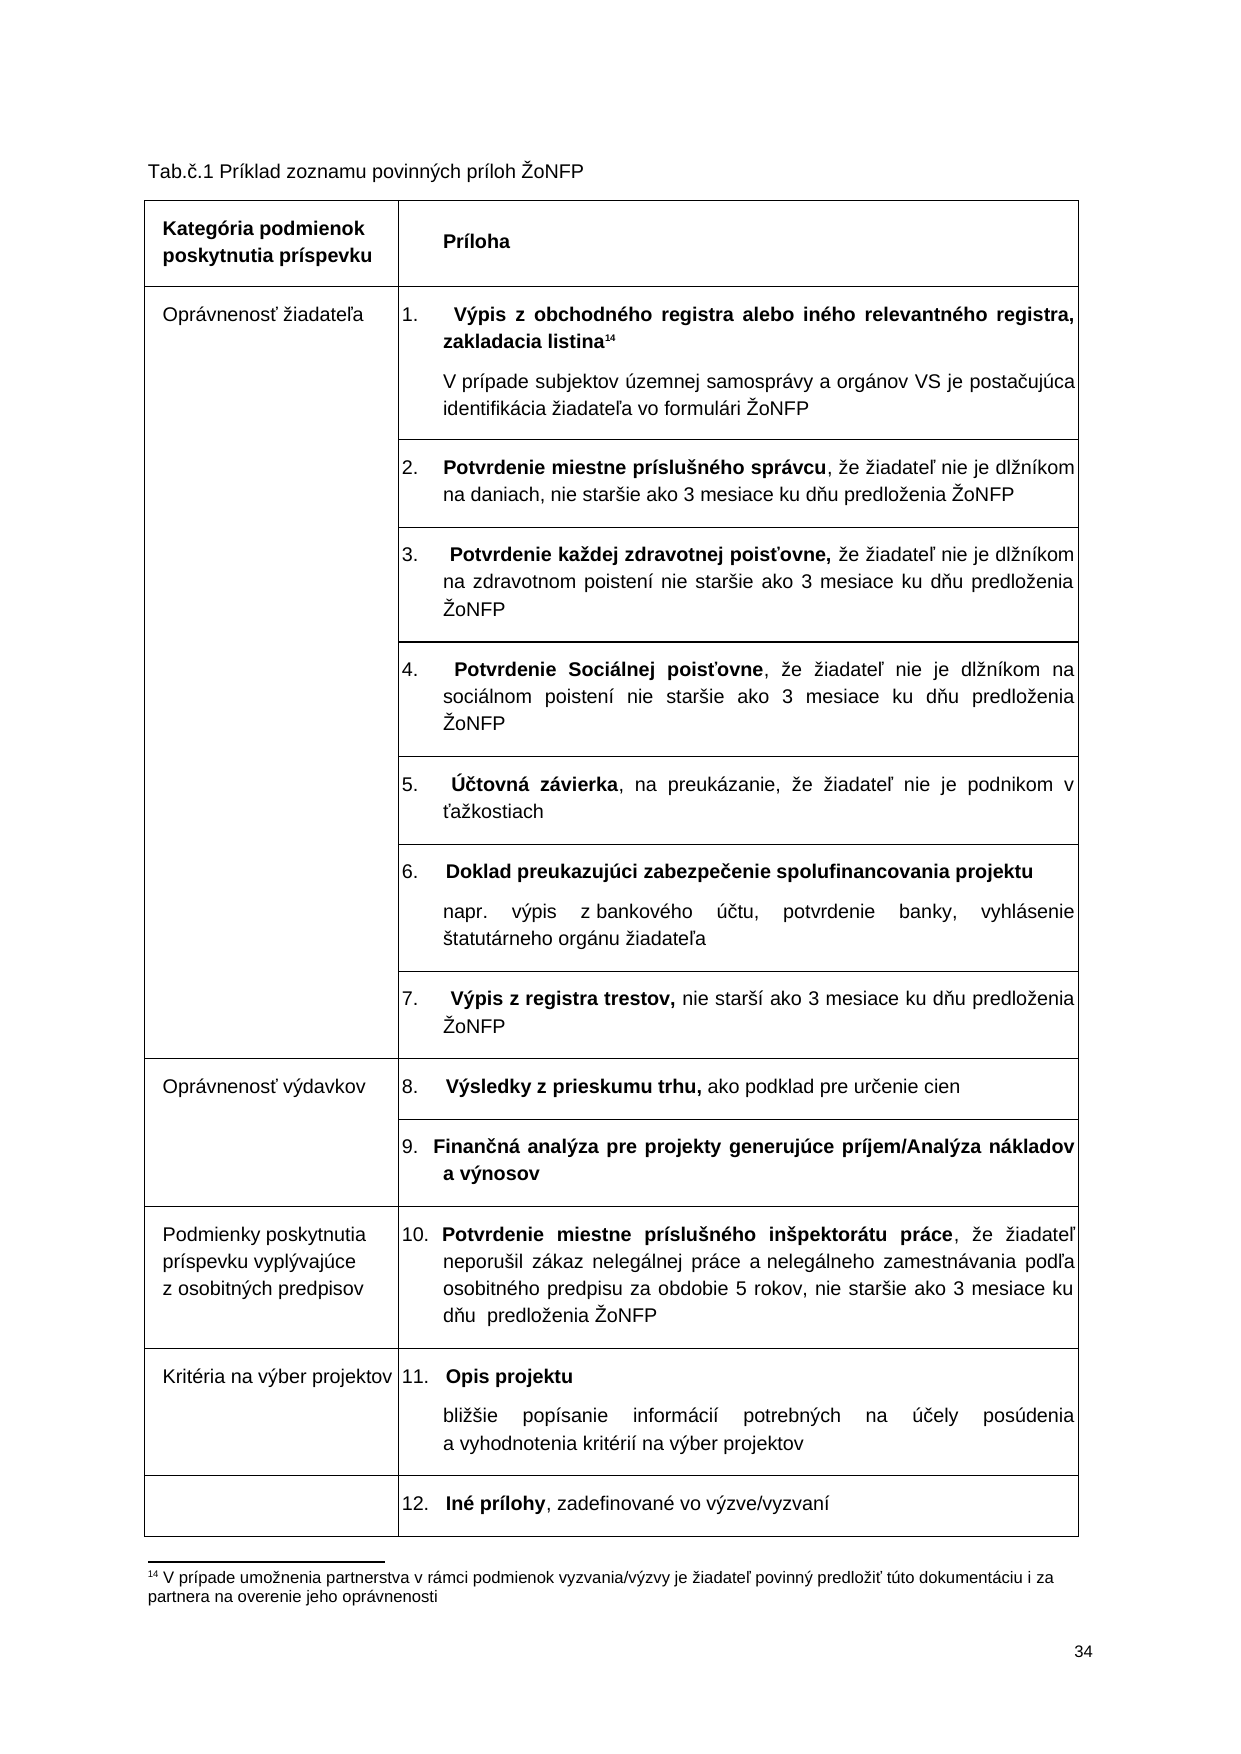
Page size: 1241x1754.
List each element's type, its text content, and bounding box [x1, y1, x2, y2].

table_cell 2. Potvrdenie miestne príslušného správcu, že žiadateľ nie je dlžníkom na daniach, nie staršie ako 3 mesiace ku dňu predloženia ŽoNFP [399, 440, 1078, 527]
table_cell 1. Výpis z obchodného registra alebo iného relevantného registra, zakladacia listina V prípade subjektov územnej samosprávy a orgánov VS je postačujúca identifikácia žiadateľa vo formulári ŽoNFP [399, 287, 1078, 439]
table_cell 9. Finančná analýza pre projekty generujúce príjem/Analýza nákladov a výnosov [399, 1120, 1078, 1206]
table_cell Oprávnenosť žiadateľa [145, 287, 398, 1058]
table_cell Oprávnenosť výdavkov [145, 1059, 398, 1206]
table_cell Podmienky poskytnutia príspevku vyplývajúce z osobitných predpisov [145, 1207, 398, 1348]
table_cell Kritéria na výber projektov [145, 1349, 398, 1475]
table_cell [399, 1476, 1078, 1536]
table_header Kategória podmienok poskytnutia príspevku [145, 201, 398, 286]
table_cell 8. Výsledky z prieskumu trhu, ako podklad pre určenie cien [399, 1059, 1078, 1119]
table_cell [145, 1476, 398, 1536]
table_cell 4. Potvrdenie Sociálnej poisťovne, že žiadateľ nie je dlžníkom na sociálnom poistení nie staršie ako 3 mesiace ku dňu predloženia ŽoNFP [399, 643, 1078, 756]
table_cell 10. Potvrdenie miestne príslušného inšpektorátu práce, že žiadateľ neporušil zákaz nelegálnej práce a nelegálneho zamestnávania podľa osobitného predpisu za obdobie 5 rokov, nie staršie ako 3 mesiace ku dňu predloženia ŽoNFP [399, 1207, 1078, 1348]
table_cell 7. Výpis z registra trestov, nie starší ako 3 mesiace ku dňu predloženia ŽoNFP [399, 972, 1078, 1058]
table_cell 3. Potvrdenie každej zdravotnej poisťovne, že žiadateľ nie je dlžníkom na zdravotnom poistení nie staršie ako 3 mesiace ku dňu predloženia ŽoNFP [399, 528, 1078, 641]
text Tab.č.1 Príklad zoznamu povinných príloh ŽoNFP [148, 160, 1092, 183]
table_header Príloha [399, 201, 1078, 286]
table_cell 11. Opis projektu bližšie popísanie informácií potrebných na účely posúdenia a vyhodnotenia kritérií na výber projektov [399, 1349, 1078, 1475]
table_cell 6. Doklad preukazujúci zabezpečenie spolufinancovania projektu napr. výpis z bankového účtu, potvrdenie banky, vyhlásenie štatutárneho orgánu žiadateľa [399, 845, 1078, 971]
table_cell 5. Účtovná závierka, na preukázanie, že žiadateľ nie je podnikom v ťažkostiach [399, 757, 1078, 844]
